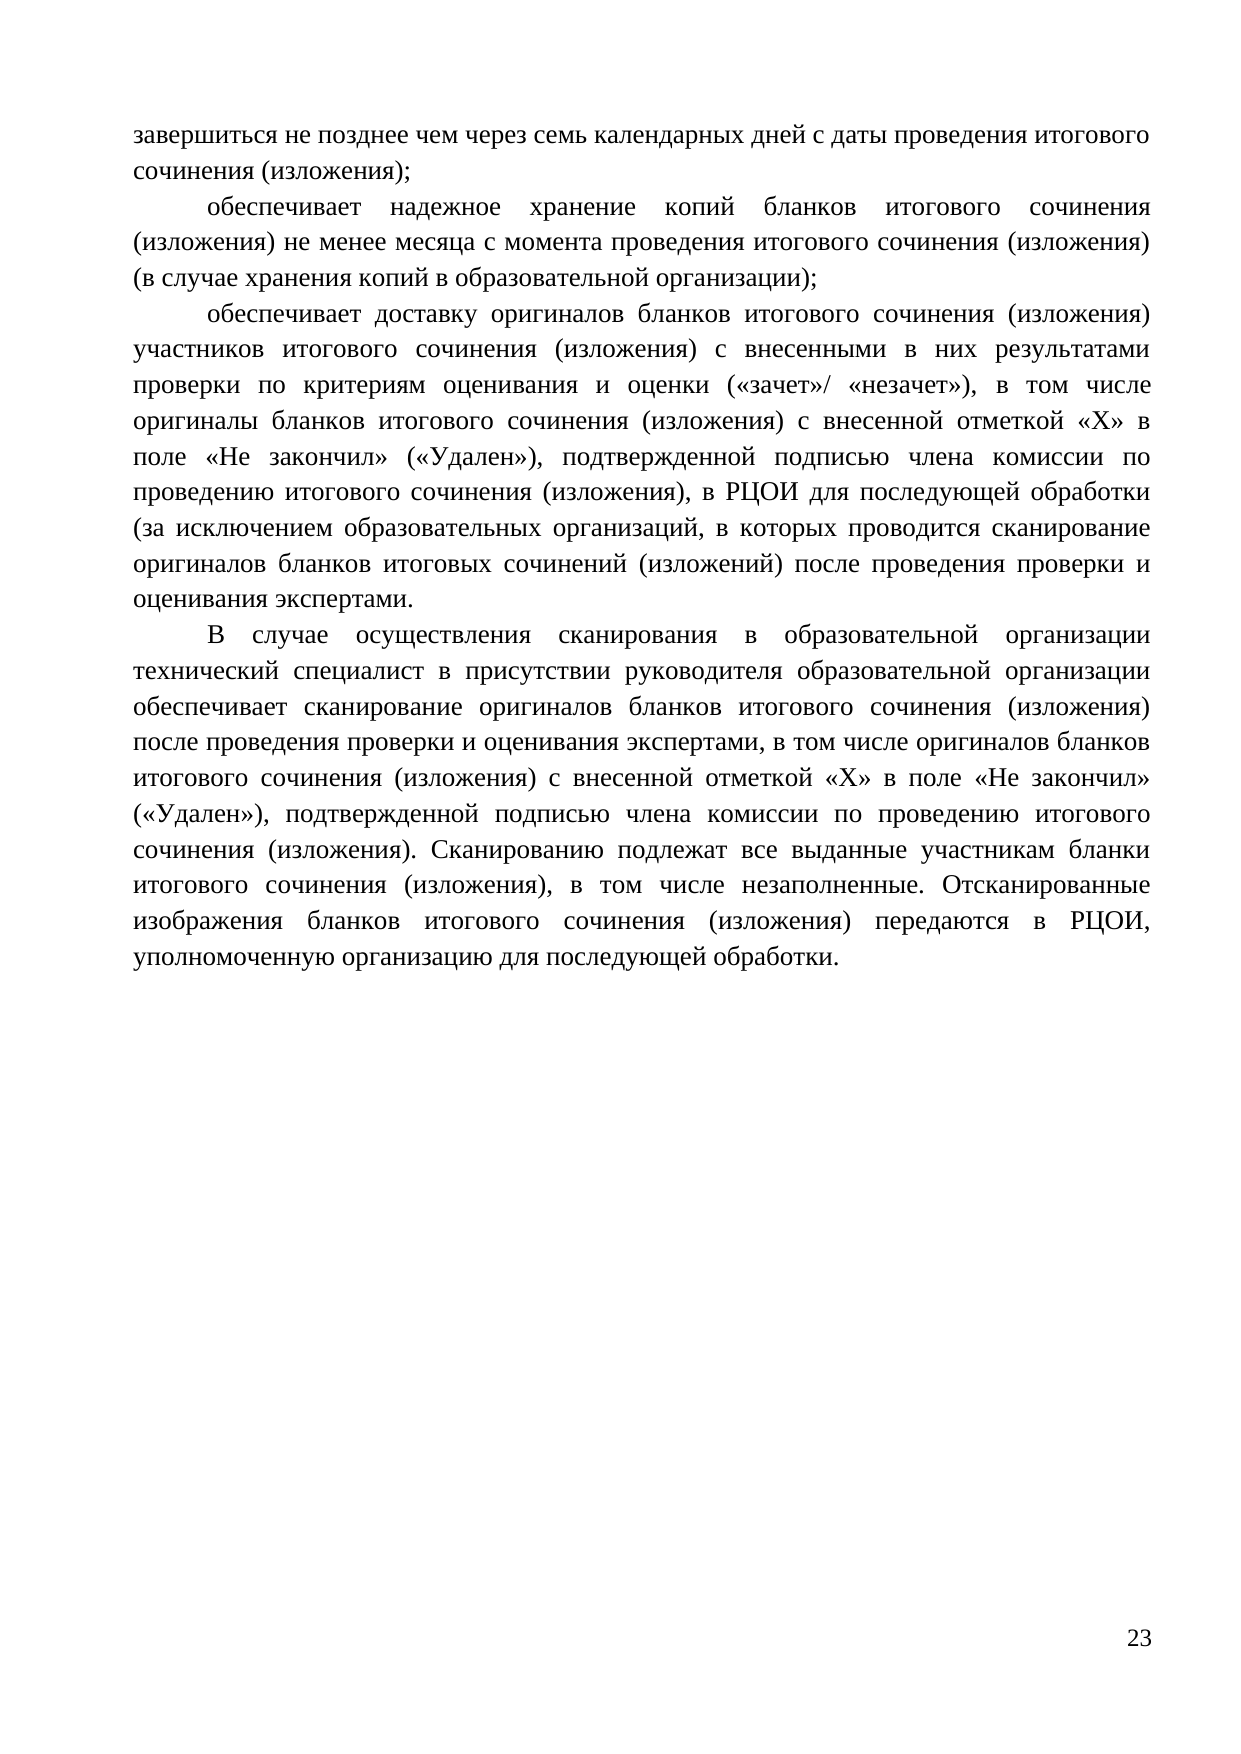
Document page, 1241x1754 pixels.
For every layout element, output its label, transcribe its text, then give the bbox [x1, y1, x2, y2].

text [133, 118, 1152, 185]
text обеспечивает доставку оригиналов бланков итогового сочинения (изложения) участников итогового сочинения (изложения) с внесенными в них результатами проверки по критериям оценивания и оценки («зачет»/ «незачет»), в том числе оригиналы бланков итогового сочинения (изложения) с внесенной отметкой «Х» в поле «Не закончил» («Удален»), подтвержденной подписью члена комиссии по проведению итогового сочинения (изложения), в РЦОИ для последующей обработки (за исключением образовательных организаций, в которых проводится сканирование оригиналов бланков итоговых сочинений (изложений) после проведения проверки и оценивания экспертами. [133, 297, 1152, 614]
text В случае осуществления сканирования в образовательной организации технический специалист в присутствии руководителя образовательной организации обеспечивает сканирование оригиналов бланков итогового сочинения (изложения) после проведения проверки и оценивания экспертами, в том числе оригиналов бланков итогового сочинения (изложения) с внесенной отметкой «Х» в поле «Не закончил» («Удален»), подтвержденной подписью члена комиссии по проведению итогового сочинения (изложения). Сканированию подлежат все выданные участникам бланки итогового сочинения (изложения), в том числе незаполненные. Отсканированные изображения бланков итогового сочинения (изложения) передаются в РЦОИ, уполномоченную организацию для последующей обработки. [133, 618, 1152, 971]
text обеспечивает надежное хранение копий бланков итогового сочинения (изложения) не менее месяца с момента проведения итогового сочинения (изложения) (в случае хранения копий в образовательной организации); [133, 189, 1152, 292]
